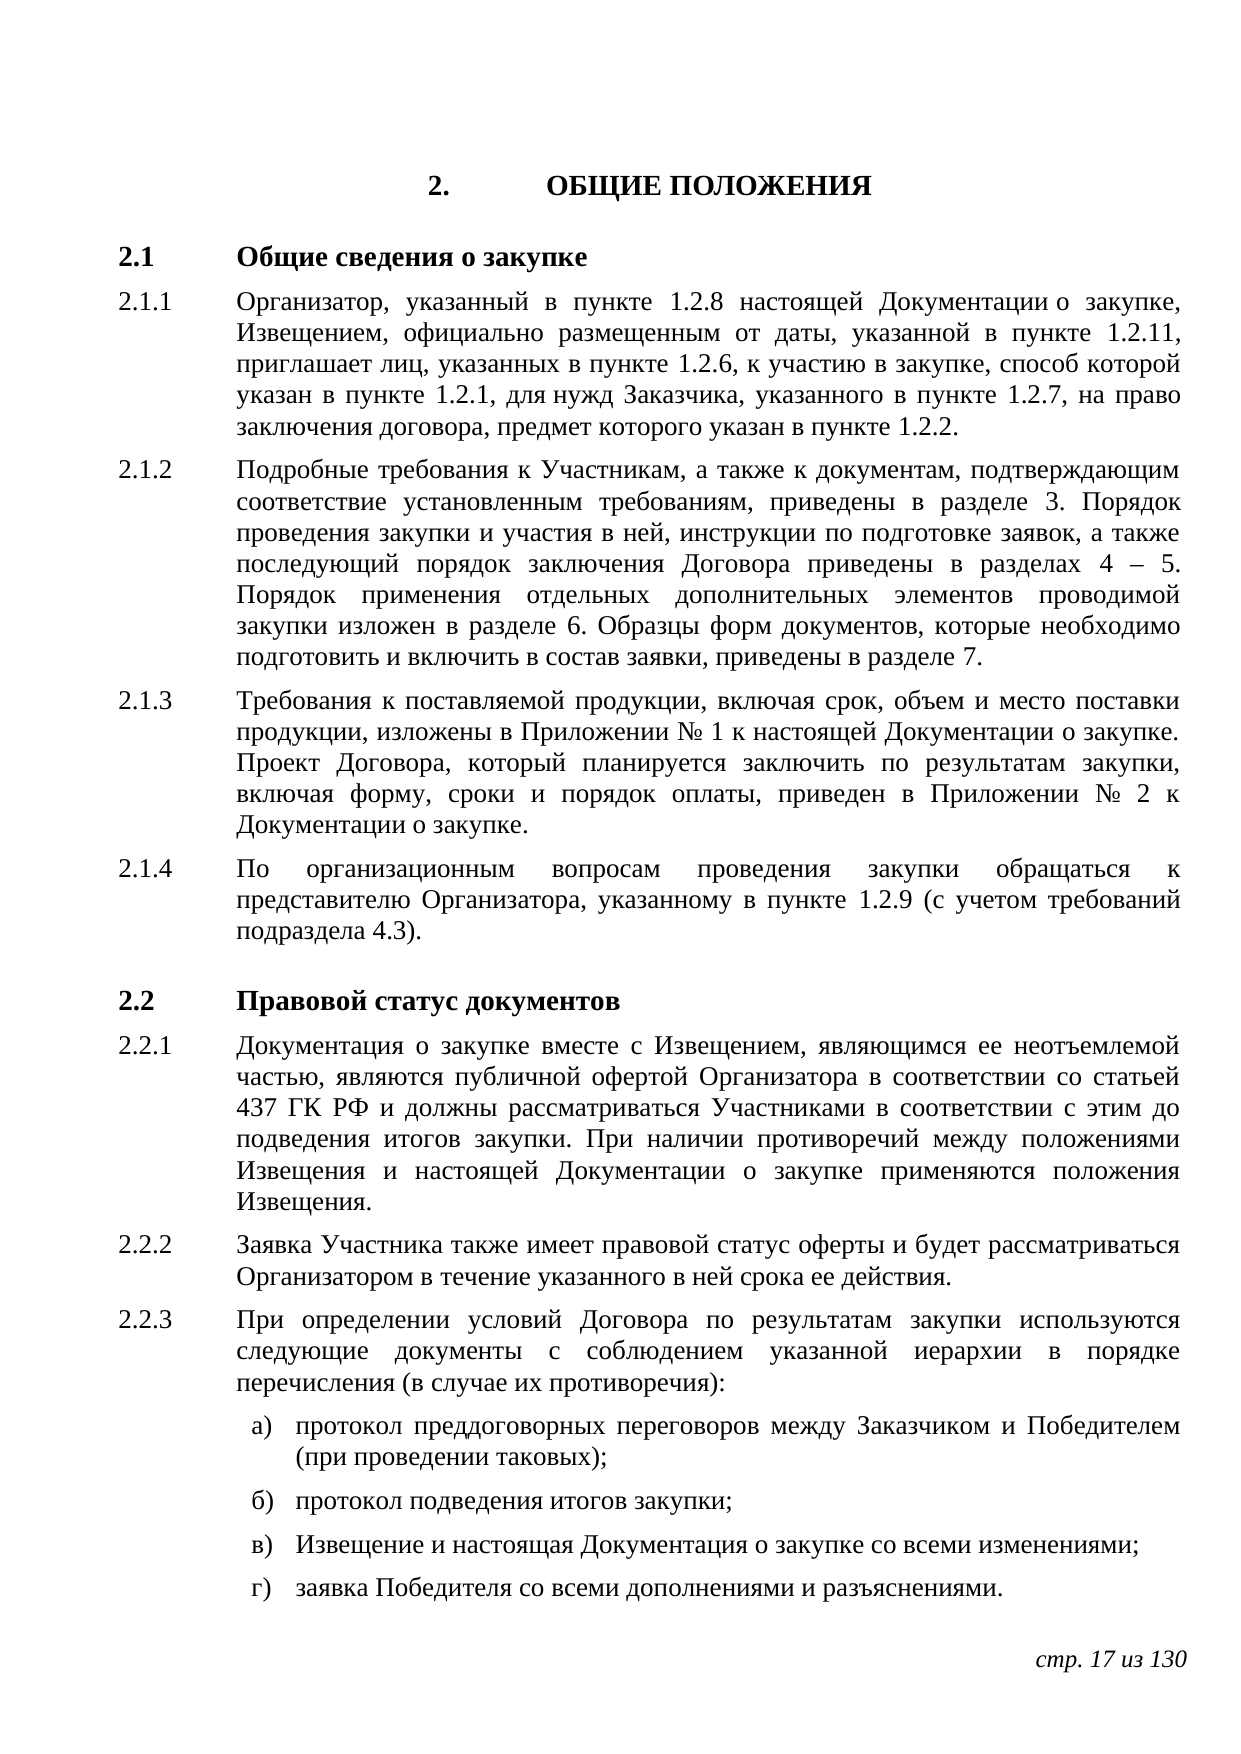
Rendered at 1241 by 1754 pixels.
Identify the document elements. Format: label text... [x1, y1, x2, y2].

subtitle Правовой статус документов [118, 983, 1181, 1017]
list протокол преддоговорных переговоров между Заказчиком и Победителем (при проведении таковых); [251, 1409, 1181, 1472]
text Подробные требования к Участникам, а также к документам, подтверждающим соответствие установленным требованиям, приведены в разделе 3. Порядок проведения закупки и участия в ней, инструкции по подготовке заявок, а также последующий порядок заключения Договора приведены в разделах 4 – 5. Порядок применения отдельных дополнительных элементов проводимой закупки изложен в разделе 6. Образцы форм документов, которые необходимо подготовить и включить в состав заявки, приведены в разделе 7. [118, 453, 1181, 671]
list протокол подведения итогов закупки; [251, 1484, 1181, 1515]
list Заявка Участника также имеет правовой статус оферты и будет рассматриваться Организатором в течение указанного в ней срока ее действия. [118, 1228, 1181, 1291]
list заявка Победителя со всеми дополнениями и разъяснениями. [251, 1571, 1181, 1602]
text Организатор, указанный в пункте 1.2.8 настоящей Документации о закупке, Извещением, официально размещенным от даты, указанной в пункте 1.2.11, приглашает лиц, указанных в пункте 1.2.6, к участию в закупке, способ которой указан в пункте 1.2.1, для нужд Заказчика, указанного в пункте 1.2.7, на право заключения договора, предмет которого указан в пункте 1.2.2. [118, 285, 1181, 441]
text Требования к поставляемой продукции, включая срок, объем и место поставки продукции, изложены в Приложении № 1 к настоящей Документации о закупке. Проект Договора, который планируется заключить по результатам закупки, включая форму, сроки и порядок оплаты, приведен в Приложении № 2 к Документации о закупке. [118, 684, 1181, 840]
text По организационным вопросам проведения закупки обращаться к представителю Организатора, указанному в пункте 1.2.9 (с учетом требований подраздела 4.3). [118, 852, 1181, 946]
subtitle Общие сведения о закупке [118, 239, 1181, 273]
list Документация о закупке вместе с Извещением, являющимся ее неотъемлемой частью, являются публичной офертой Организатора в соответствии со статьей 437 ГК РФ и должны рассматриваться Участниками в соответствии с этим до подведения итогов закупки. При наличии противоречий между положениями Извещения и настоящей Документации о закупке применяются положения Извещения. [118, 1029, 1181, 1216]
subtitle ОБЩИЕ ПОЛОЖЕНИЯ [118, 168, 1181, 202]
text При определении условий Договора по результатам закупки используются следующие документы с соблюдением указанной иерархии в порядке перечисления (в случае их противоречия): [118, 1303, 1181, 1397]
list Извещение и настоящая Документация о закупке со всеми изменениями; [251, 1528, 1181, 1559]
